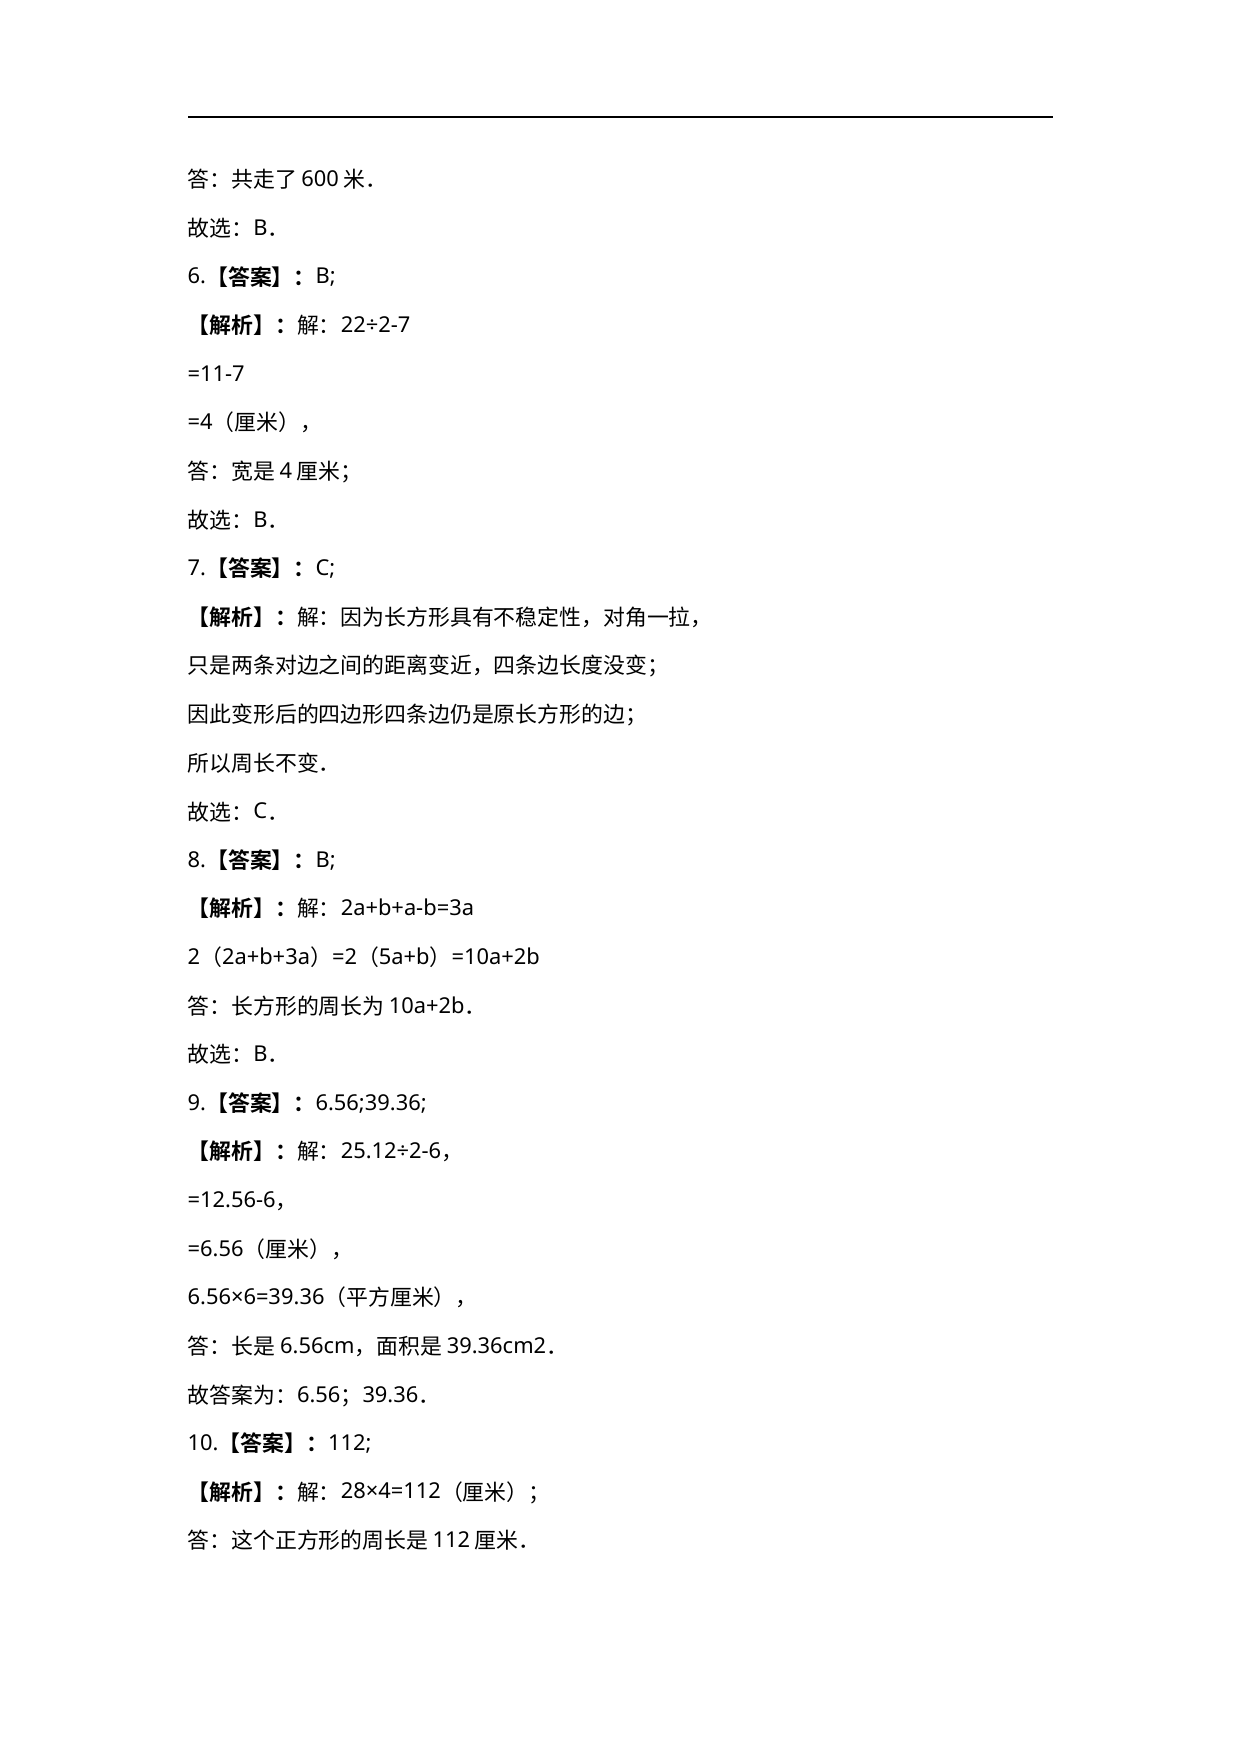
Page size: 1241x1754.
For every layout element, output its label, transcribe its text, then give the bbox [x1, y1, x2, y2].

text 9.【答案】：6.56;39.36; [187, 1085, 1053, 1118]
text 7.【答案】：C; [187, 551, 1053, 583]
text 【解析】：解：2a+b+a-b=3a 2（2a+b+3a）=2（5a+b）=10a+2b 答：长方形的周长为10a+2b． 故选：B． [187, 891, 1053, 1069]
text 8.【答案】：B; [187, 842, 1053, 875]
text 【解析】：解：22÷2-7 =11-7 =4（厘米）， 答：宽是4厘米； 故选：B． [187, 307, 1053, 535]
text 【解析】：解：因为长方形具有不稳定性，对角一拉， 只是两条对边之间的距离变近，四条边长度没变； 因此变形后的四边形四条边仍是原长方形的边； 所以周长不变． 故选：C． [187, 599, 1053, 827]
text 10.【答案】：112; [187, 1426, 1053, 1458]
text 【解析】：解：25.12÷2-6， =12.56-6， =6.56（厘米）， 6.56×6=39.36（平方厘米）， 答：长是 6.56cm，面积是 39.36cm2． 故答案为：6.56；39.36． [187, 1134, 1053, 1410]
text 6.【答案】：B; [187, 259, 1053, 292]
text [187, 162, 1053, 243]
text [187, 1474, 1053, 1555]
